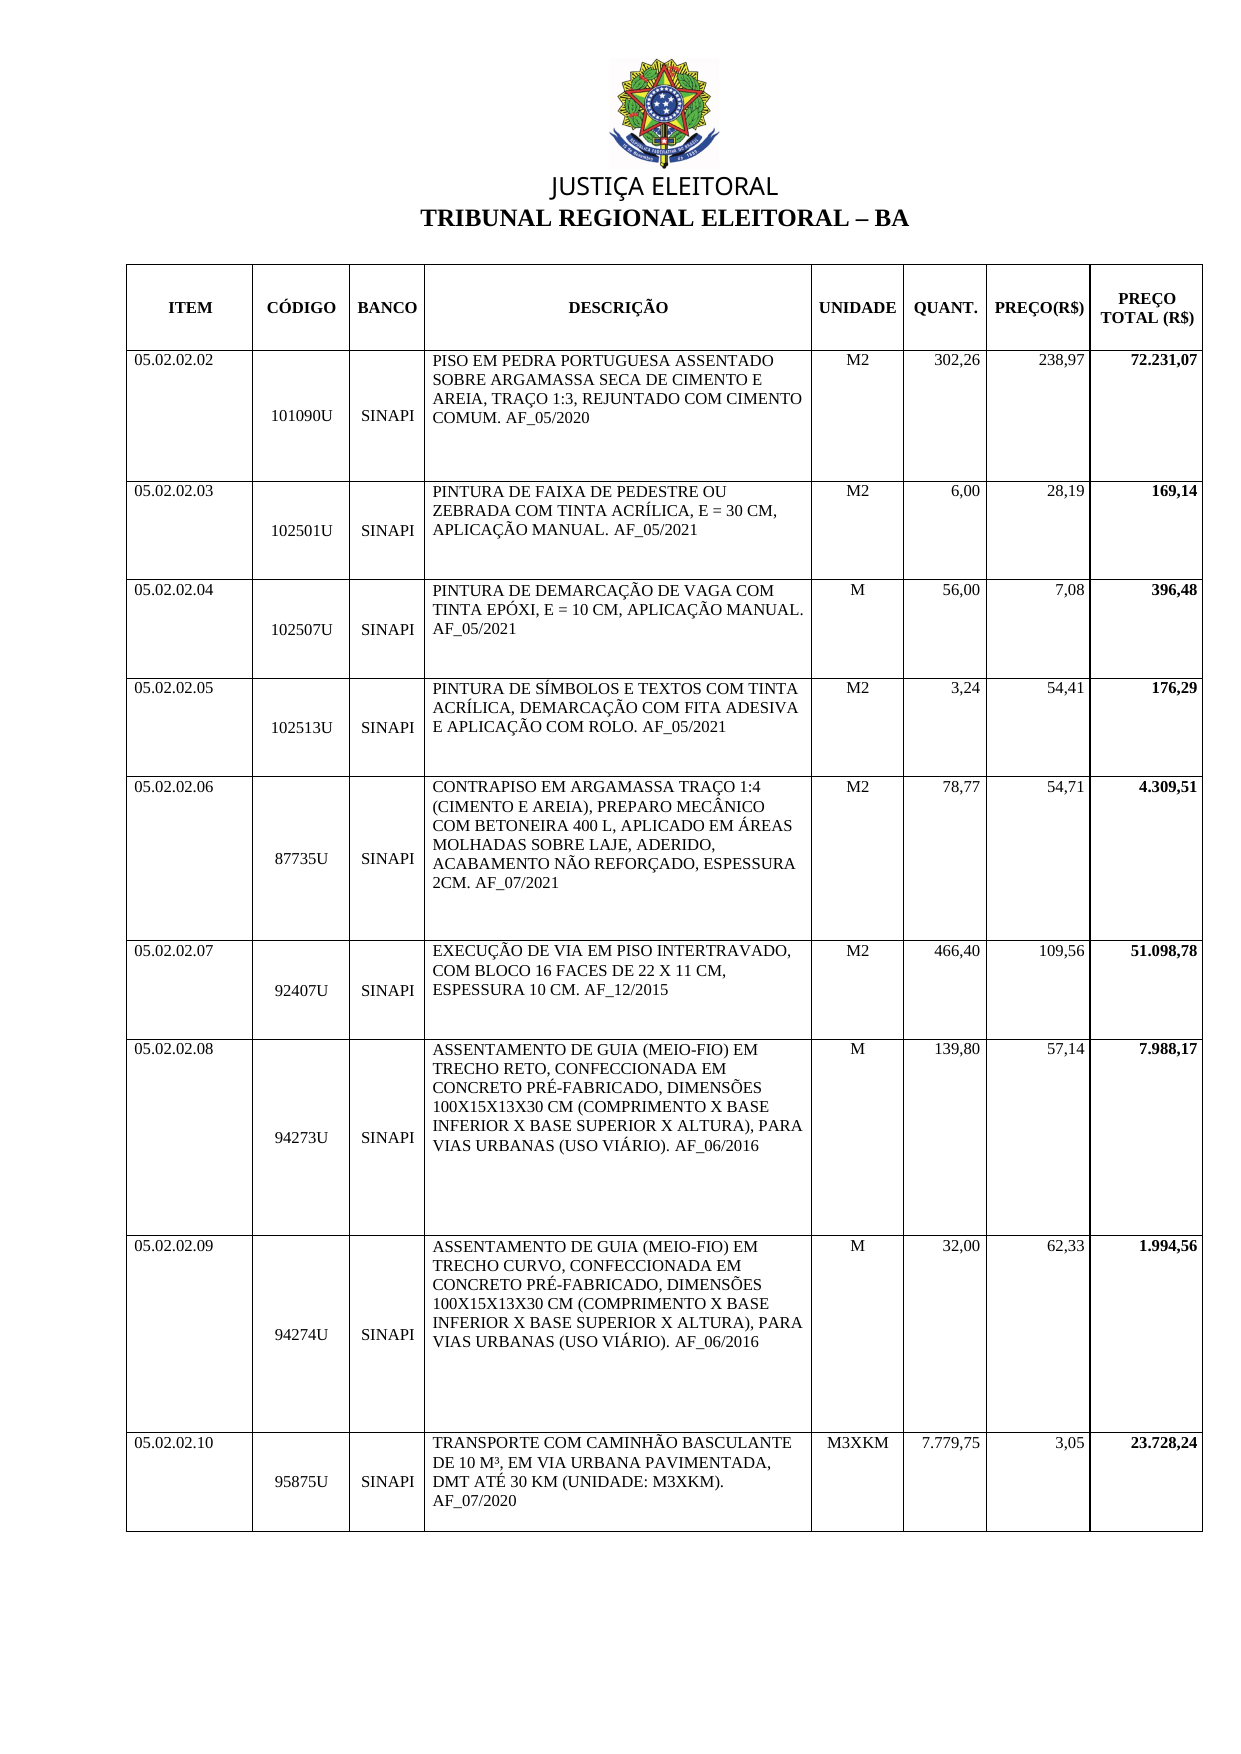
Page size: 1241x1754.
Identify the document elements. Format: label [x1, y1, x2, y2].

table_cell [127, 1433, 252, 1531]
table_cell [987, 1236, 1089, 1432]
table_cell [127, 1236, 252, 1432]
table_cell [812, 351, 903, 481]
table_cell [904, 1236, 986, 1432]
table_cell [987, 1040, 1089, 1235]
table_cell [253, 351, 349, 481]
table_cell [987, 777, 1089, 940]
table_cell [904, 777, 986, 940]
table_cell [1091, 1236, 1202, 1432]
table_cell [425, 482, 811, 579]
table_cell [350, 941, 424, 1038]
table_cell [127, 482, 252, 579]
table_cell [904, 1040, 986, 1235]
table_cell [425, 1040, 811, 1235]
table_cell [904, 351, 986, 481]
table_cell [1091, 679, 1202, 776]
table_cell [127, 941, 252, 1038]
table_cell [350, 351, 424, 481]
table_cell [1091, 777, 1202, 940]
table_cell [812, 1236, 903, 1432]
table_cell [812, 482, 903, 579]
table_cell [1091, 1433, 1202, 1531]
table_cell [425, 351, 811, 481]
picture [609, 58, 720, 169]
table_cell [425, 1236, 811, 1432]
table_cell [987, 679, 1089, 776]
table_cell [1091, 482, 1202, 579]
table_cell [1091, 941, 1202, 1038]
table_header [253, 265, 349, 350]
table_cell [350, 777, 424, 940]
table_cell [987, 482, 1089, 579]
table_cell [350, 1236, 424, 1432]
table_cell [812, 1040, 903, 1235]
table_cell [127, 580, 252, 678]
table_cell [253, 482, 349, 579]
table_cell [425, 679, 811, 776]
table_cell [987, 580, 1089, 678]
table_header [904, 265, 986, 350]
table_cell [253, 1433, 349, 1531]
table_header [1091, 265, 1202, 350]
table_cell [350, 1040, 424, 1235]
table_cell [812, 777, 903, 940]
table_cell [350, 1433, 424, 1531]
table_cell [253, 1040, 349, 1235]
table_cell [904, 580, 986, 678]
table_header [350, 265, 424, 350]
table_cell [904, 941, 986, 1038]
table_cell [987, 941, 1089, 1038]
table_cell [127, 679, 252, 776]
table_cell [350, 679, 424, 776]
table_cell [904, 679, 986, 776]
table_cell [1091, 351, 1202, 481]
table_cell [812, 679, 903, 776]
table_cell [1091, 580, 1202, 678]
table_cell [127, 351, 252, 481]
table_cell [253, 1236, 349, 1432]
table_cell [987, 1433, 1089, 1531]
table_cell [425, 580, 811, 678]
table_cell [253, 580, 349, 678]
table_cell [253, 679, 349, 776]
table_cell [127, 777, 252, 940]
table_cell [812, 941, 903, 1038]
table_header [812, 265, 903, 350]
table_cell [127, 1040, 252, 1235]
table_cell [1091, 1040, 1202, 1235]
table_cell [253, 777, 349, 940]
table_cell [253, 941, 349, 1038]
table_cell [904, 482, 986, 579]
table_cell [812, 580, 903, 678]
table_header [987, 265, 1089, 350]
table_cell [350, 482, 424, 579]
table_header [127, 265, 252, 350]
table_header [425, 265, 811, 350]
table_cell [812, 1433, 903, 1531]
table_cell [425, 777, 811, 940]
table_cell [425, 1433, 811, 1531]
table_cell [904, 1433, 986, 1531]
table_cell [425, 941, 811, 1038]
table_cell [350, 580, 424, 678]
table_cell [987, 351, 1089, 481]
